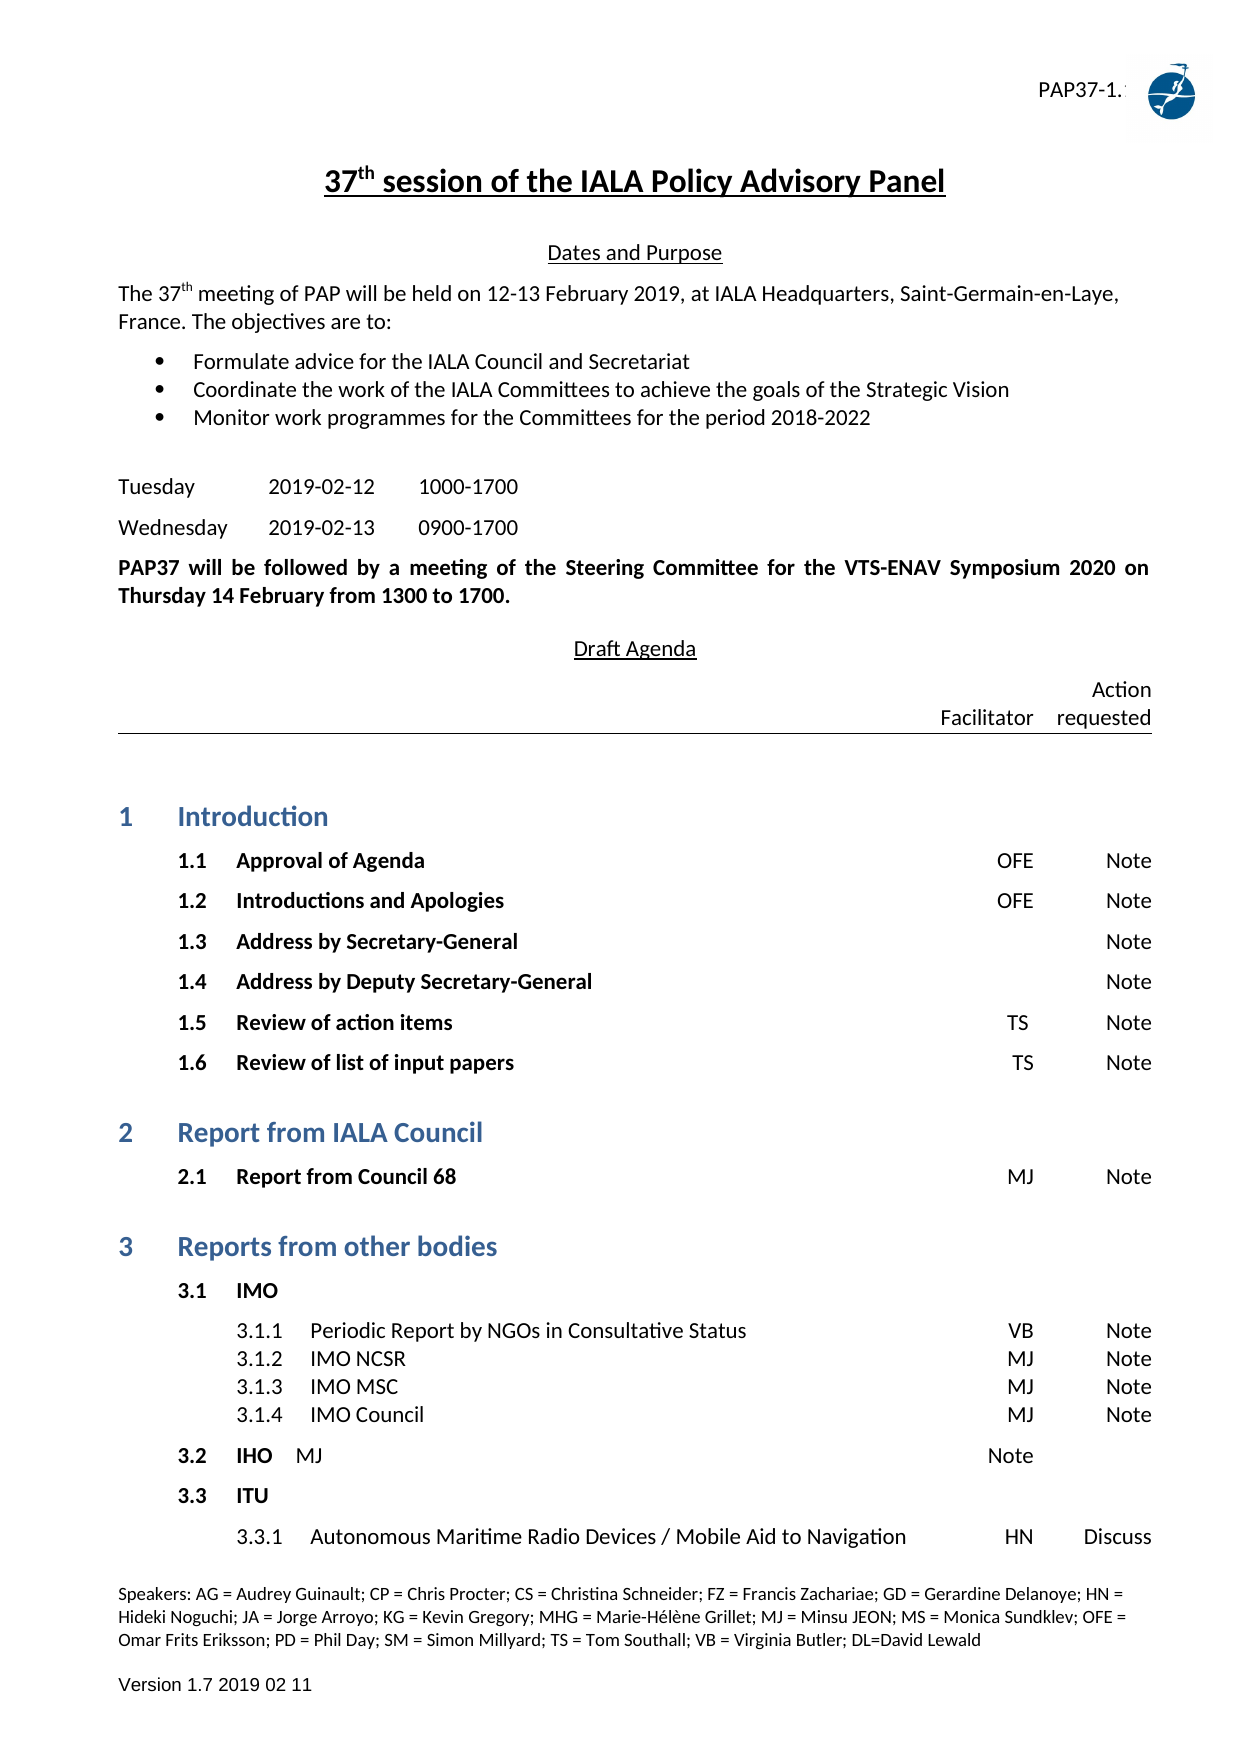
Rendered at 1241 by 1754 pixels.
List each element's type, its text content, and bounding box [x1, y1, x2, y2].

text Report from Council 68 MJ Note [177, 1162, 1152, 1190]
text IMO Council MJ Note [236, 1400, 1152, 1428]
text Introductions and Apologies OFE Note [177, 886, 1152, 914]
text Review of list of input papers TS Note [177, 1048, 1152, 1076]
text The 37th meeting of PAP will be held on 12-13 February 2019, at IALA Headquarters, Saint-Germain-en-Laye, France. The objectives are to: [118, 279, 1152, 335]
text PAP37 will be followed by a meeting of the Steering Committee for the VTS-ENAV Symposium 2020 on Thursday 14 February from 1300 to 1700. [118, 553, 1152, 609]
text Draft Agenda [118, 634, 1152, 662]
text Action [118, 675, 1152, 703]
text Address by Secretary-General Note [177, 927, 1152, 955]
list Coordinate the work of the IALA Committees to achieve the goals of the Strategic Vision [156, 376, 1152, 403]
text 37th session of the IALA Policy Advisory Panel [118, 160, 1152, 201]
text Wednesday 2019-02-13 0900-1700 [118, 513, 1152, 541]
text Dates and Purpose [118, 238, 1152, 266]
text ITU [177, 1481, 1152, 1509]
list Formulate advice for the IALA Council and Secretariat [156, 347, 1152, 376]
text Report from IALA Council [118, 1114, 1152, 1149]
text IMO MSC MJ Note [236, 1372, 1152, 1400]
picture [1125, 54, 1213, 143]
text Autonomous Maritime Radio Devices / Mobile Aid to Navigation HN Discuss [236, 1522, 1152, 1550]
text Reports from other bodies [118, 1228, 1152, 1263]
list Monitor work programmes for the Committees for the period 2018-2022 [156, 403, 1152, 432]
text IMO NCSR MJ Note [236, 1344, 1152, 1372]
text Introduction [118, 798, 1152, 833]
text Periodic Report by NGOs in Consultative Status VB Note [236, 1316, 1152, 1344]
text IMO [177, 1276, 1152, 1304]
text Tuesday 2019-02-12 1000-1700 [118, 472, 1152, 500]
text IHO MJ Note [177, 1441, 1152, 1469]
text Approval of Agenda OFE Note [177, 846, 1152, 874]
text Review of action items TS Note [177, 1008, 1152, 1036]
text Address by Deputy Secretary-General Note [177, 967, 1152, 995]
text Facilitator requested [118, 703, 1152, 733]
